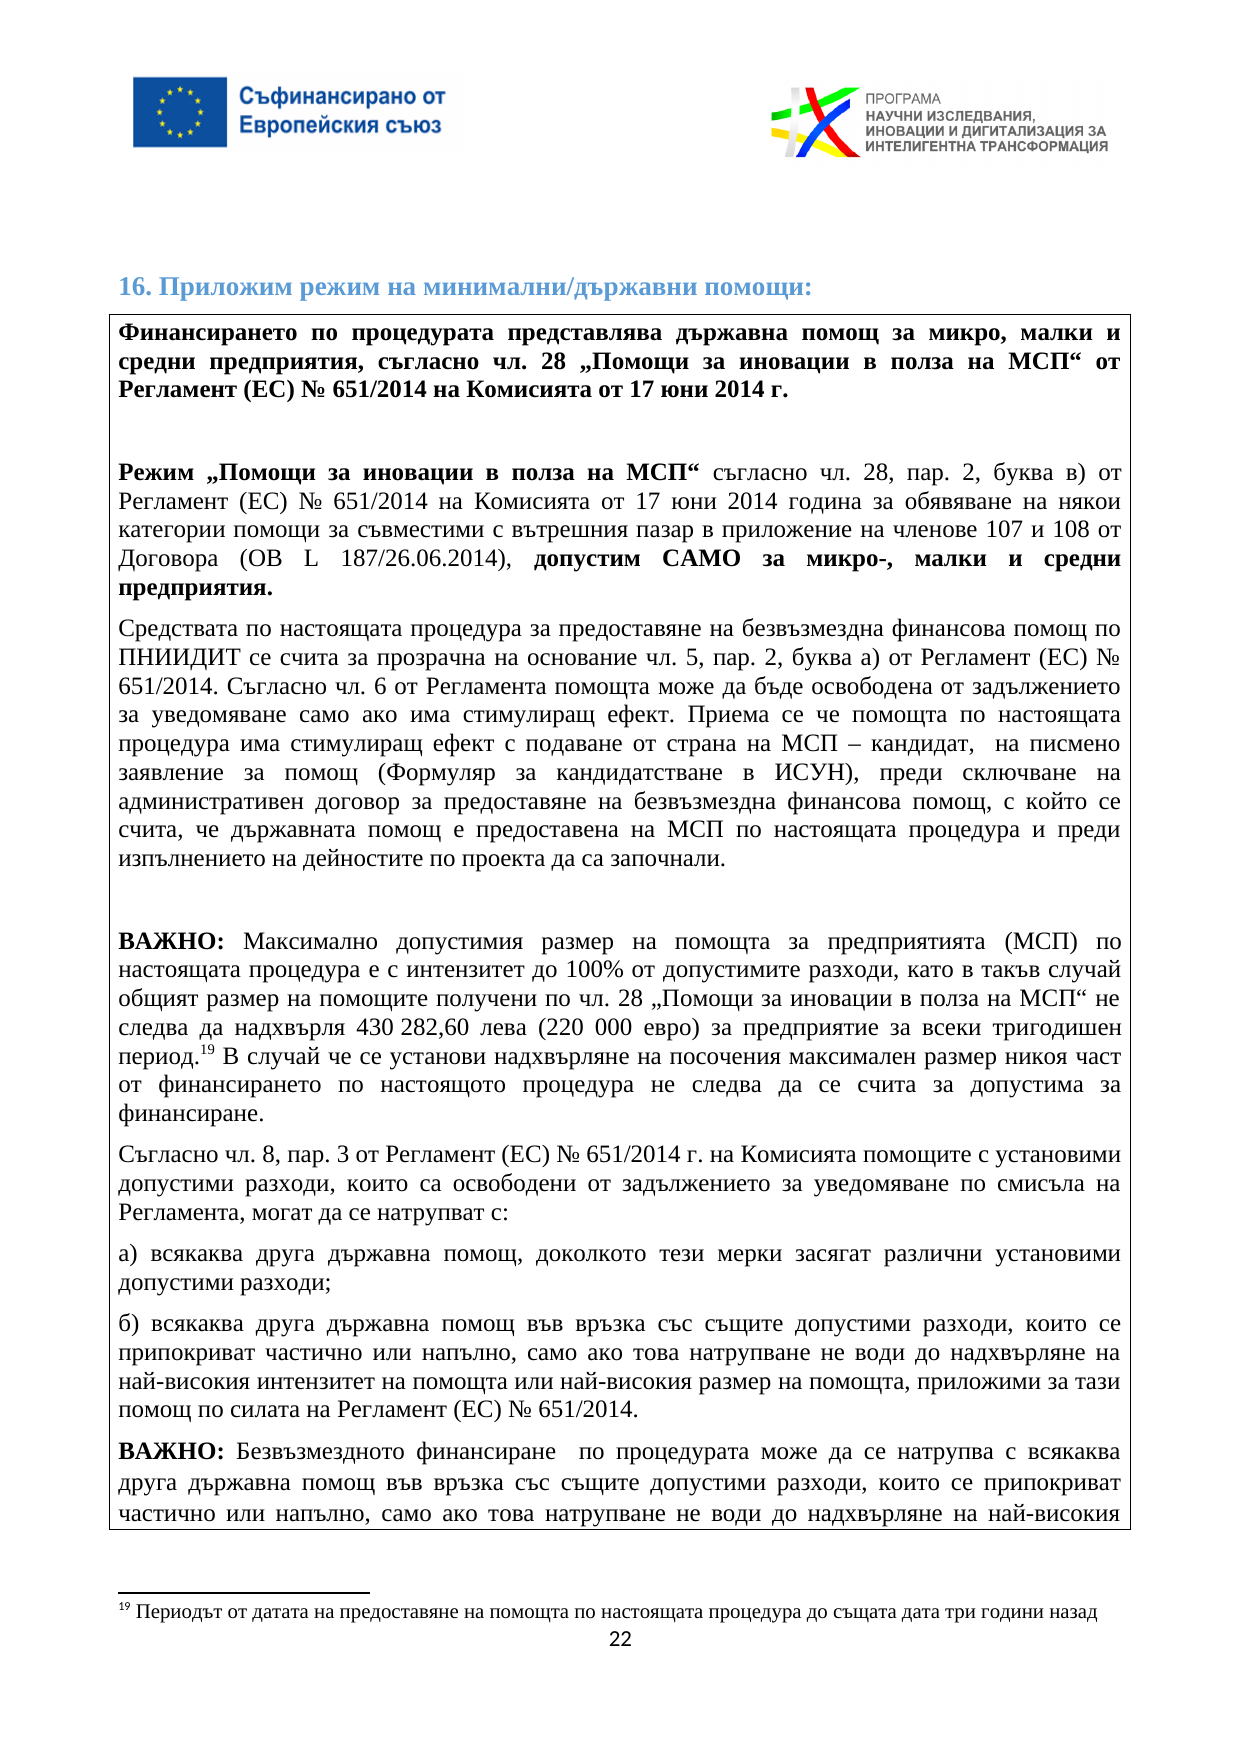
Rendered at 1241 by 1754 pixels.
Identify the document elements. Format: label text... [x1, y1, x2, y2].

text ВАЖНО: Максимално допустимия размер на помощта за предприятията (МСП) по настоящата процедура е с интензитет до 100% от допустимите разходи, като в такъв случай общият размер на помощите получени по чл. 28 „Помощи за иновации в полза на МСП“ не следва да надхвърля 430 282,60 лева (220 000 евро) за предприятие за всеки тригодишен период. В случай че се установи надхвърляне на посочения максимален размер никоя част от финансирането по настоящото процедура не следва да се счита за допустима за финансиране. [110, 923, 1130, 1127]
subtitle 16. Приложим режим на минимални/държавни помощи: [118, 270, 1122, 301]
picture [768, 73, 1111, 171]
text Режим „Помощи за иновации в полза на МСП“ съгласно чл. 28, пар. 2, буква в) от Регламент (ЕС) № 651/2014 на Комисията от 17 юни 2014 година за обявяване на някои категории помощи за съвместими с вътрешния пазар в приложение на членове 107 и 108 от Договора (OB L 187/26.06.2014), допустим САМО за микро-, малки и средни предприятия. [110, 454, 1130, 601]
text Финансирането по процедурата представлява държавна помощ за микро, малки и средни предприятия, съгласно чл. 28 „Помощи за иновации в полза на МСП“ от Регламент (ЕС) № 651/2014 на Комисията от 17 юни 2014 г. [110, 315, 1130, 403]
text б) всякаква друга държавна помощ във връзка със същите допустими разходи, които се припокриват частично или напълно, само ако това натрупване не води до надхвърляне на най-високия интензитет на помощта или най-високия размер на помощта, приложими за тази помощ по силата на Регламент (ЕС) № 651/2014. [110, 1305, 1130, 1423]
picture [129, 73, 466, 152]
text Средствата по настоящата процедура за предоставяне на безвъзмездна финансова помощ по ПНИИДИТ се счита за прозрачна на основание чл. 5, пар. 2, буква а) от Регламент (ЕС) № 651/2014. Съгласно чл. 6 от Регламента помощта може да бъде освободена от задължението за уведомяване само ако има стимулиращ ефект. Приема се че помощта по настоящата процедура има стимулиращ ефект с подаване от страна на МСП – кандидат, на писмено заявление за помощ (Формуляр за кандидатстване в ИСУН), преди сключване на административен договор за предоставяне на безвъзмездна финансова помощ, с който се счита, че държавната помощ е предоставена на МСП по настоящата процедура и преди изпълнението на дейностите по проекта да са започнали. [110, 610, 1130, 872]
text Съгласно чл. 8, пар. 3 от Регламент (ЕС) № 651/2014 г. на Комисията помощите с установими допустими разходи, които са освободени от задължението за уведомяване по смисъла на Регламента, могат да се натрупват с: [110, 1136, 1130, 1226]
text а) всякаква друга държавна помощ, доколкото тези мерки засягат различни установими допустими разходи; [110, 1235, 1130, 1296]
